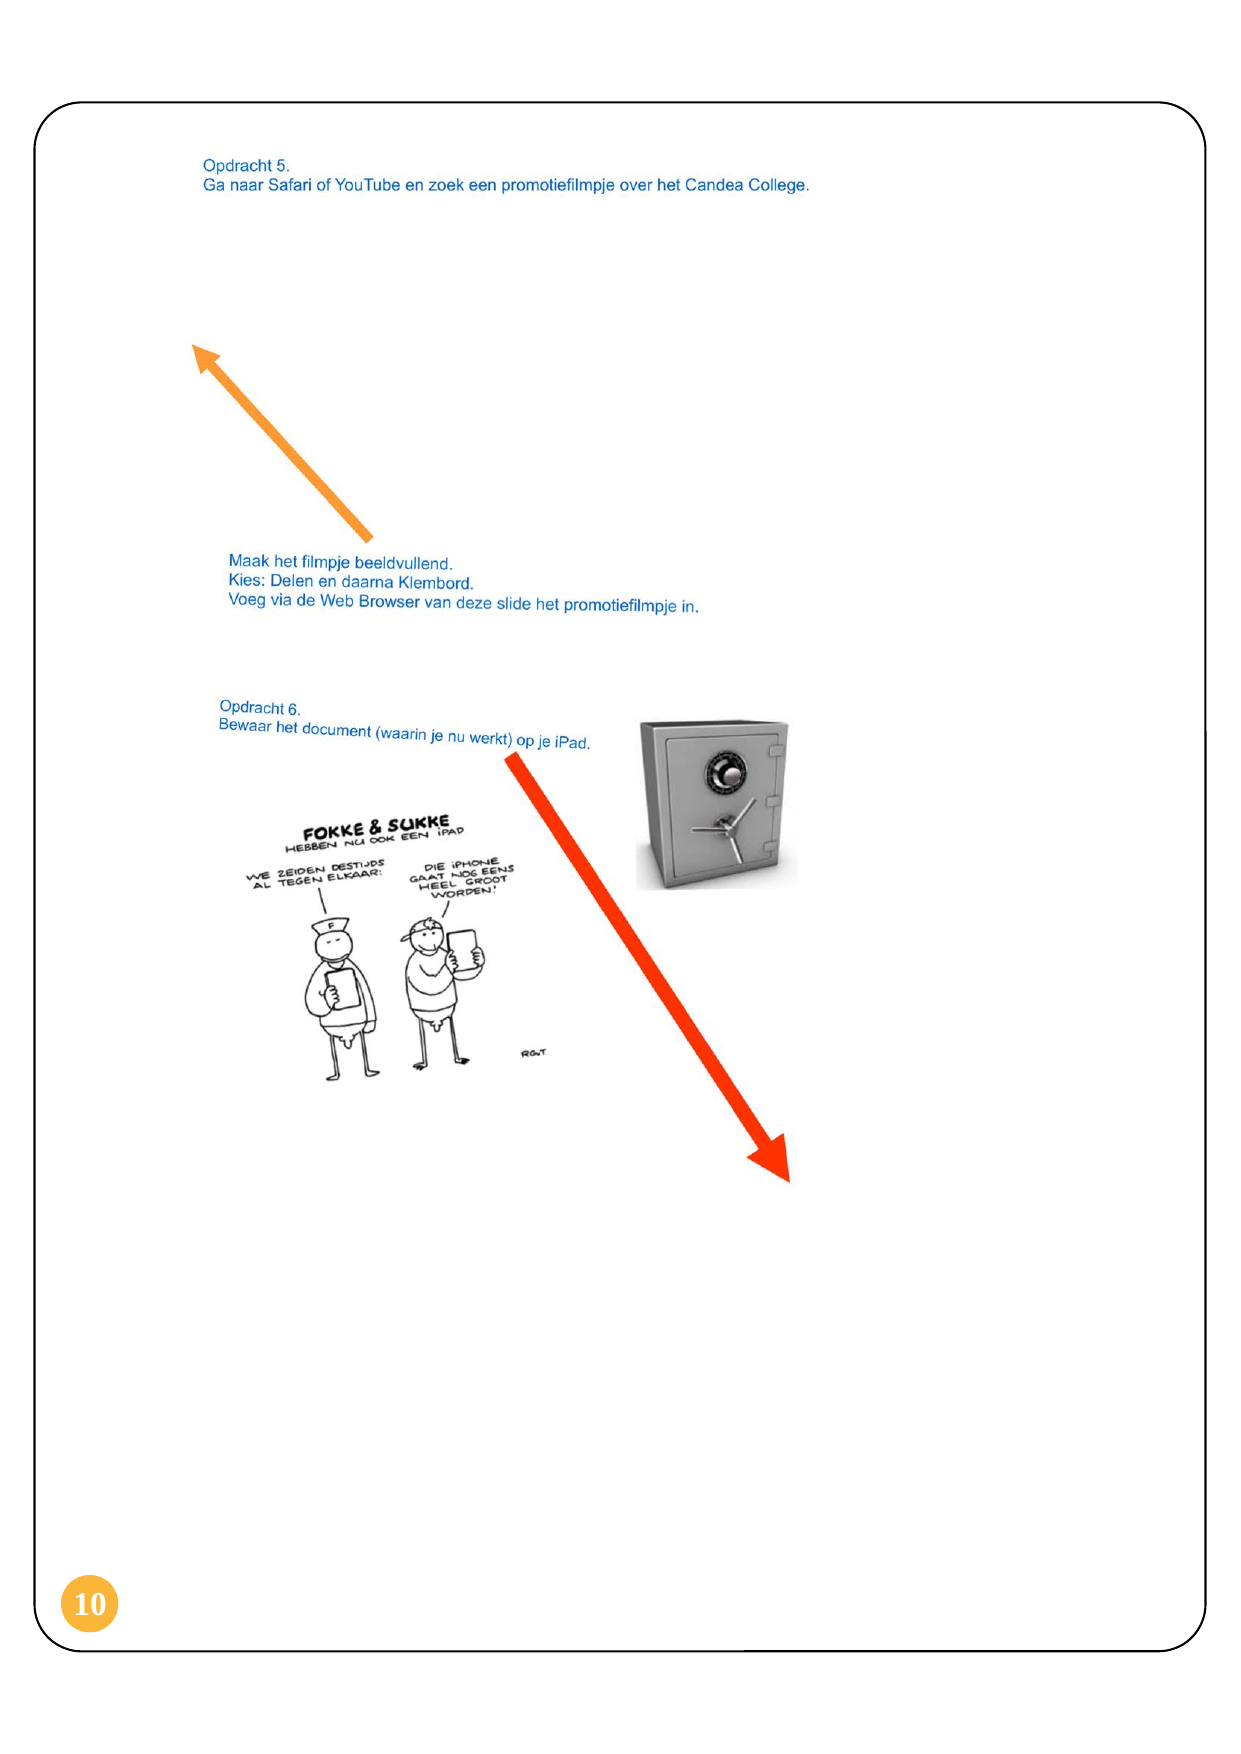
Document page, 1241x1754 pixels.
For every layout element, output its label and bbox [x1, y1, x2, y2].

picture [150, 150, 866, 1223]
